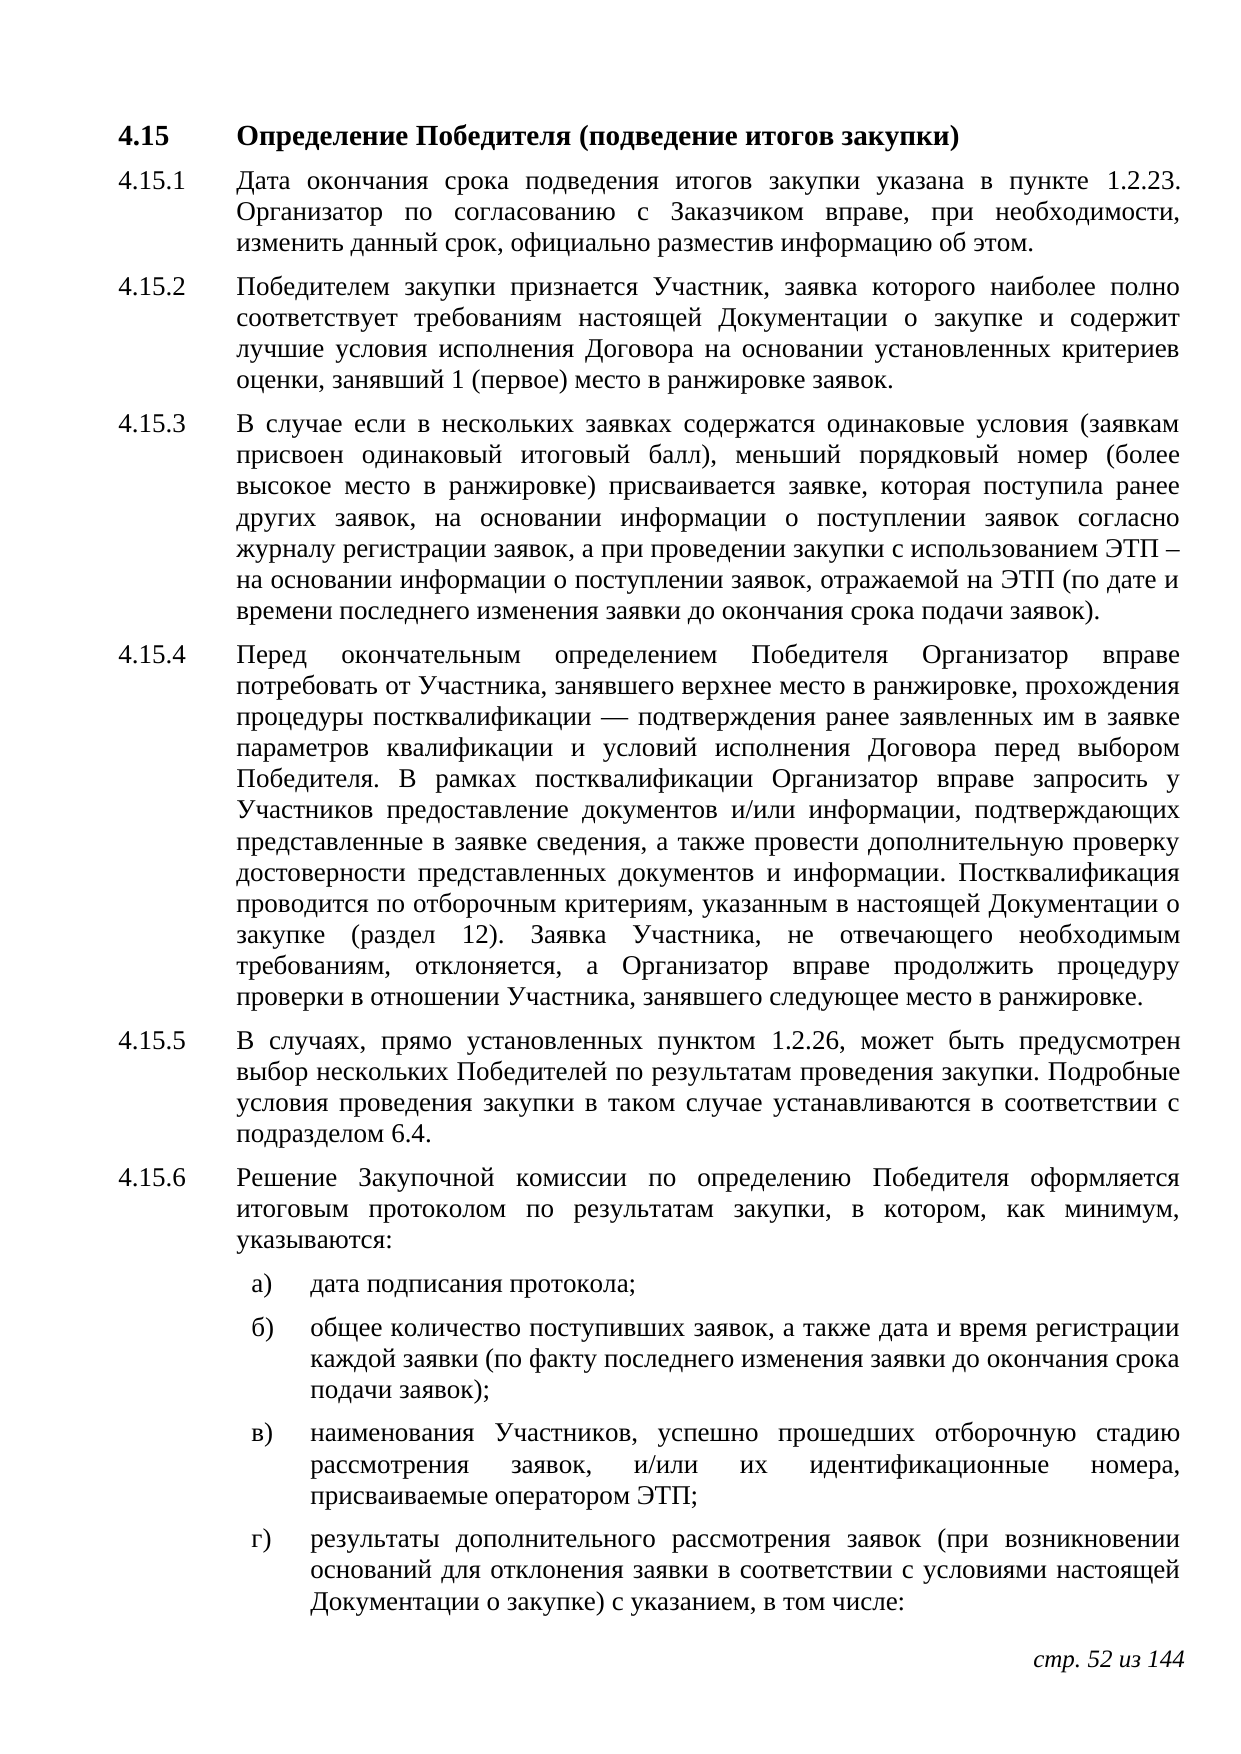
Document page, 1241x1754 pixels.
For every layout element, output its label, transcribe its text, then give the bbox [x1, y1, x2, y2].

text Победителем закупки признается Участник, заявка которого наиболее полно соответствует требованиям настоящей Документации о закупке и содержит лучшие условия исполнения Договора на основании установленных критериев оценки, занявший 1 (первое) место в ранжировке заявок. [118, 270, 1181, 395]
text В случае если в нескольких заявках содержатся одинаковые условия (заявкам присвоен одинаковый итоговый балл), меньший порядковый номер (более высокое место в ранжировке) присваивается заявке, которая поступила ранее других заявок, на основании информации о поступлении заявок согласно журналу регистрации заявок, а при проведении закупки с использованием ЭТП – на основании информации о поступлении заявок, отражаемой на ЭТП (по дате и времени последнего изменения заявки до окончания срока подачи заявок). [118, 407, 1181, 625]
text общее количество поступивших заявок, а также дата и время регистрации каждой заявки (по факту последнего изменения заявки до окончания срока подачи заявок); [251, 1311, 1181, 1404]
text результаты дополнительного рассмотрения заявок (при возникновении оснований для отклонения заявки в соответствии с условиями настоящей Документации о закупке) с указанием, в том числе: [251, 1522, 1181, 1616]
text Перед окончательным определением Победителя Организатор вправе потребовать от Участника, занявшего верхнее место в ранжировке, прохождения процедуры постквалификации — подтверждения ранее заявленных им в заявке параметров квалификации и условий исполнения Договора перед выбором Победителя. В рамках постквалификации Организатор вправе запросить у Участников предоставление документов и/или информации, подтверждающих представленные в заявке сведения, а также провести дополнительную проверку достоверности представленных документов и информации. Постквалификация проводится по отборочным критериям, указанным в настоящей Документации о закупке (раздел 12). Заявка Участника, не отвечающего необходимым требованиям, отклоняется, а Организатор вправе продолжить процедуру проверки в отношении Участника, занявшего следующее место в ранжировке. [118, 638, 1181, 1011]
subtitle Определение Победителя (подведение итогов закупки) [118, 118, 1181, 152]
text наименования Участников, успешно прошедших отборочную стадию рассмотрения заявок, и/или их идентификационные номера, присваиваемые оператором ЭТП; [251, 1417, 1181, 1510]
text Дата окончания срока подведения итогов закупки указана в пункте 1.2.23. Организатор по согласованию с Заказчиком вправе, при необходимости, изменить данный срок, официально разместив информацию об этом. [118, 164, 1181, 258]
text В случаях, прямо установленных пунктом 1.2.26, может быть предусмотрен выбор нескольких Победителей по результатам проведения закупки. Подробные условия проведения закупки в таком случае устанавливаются в соответствии с подразделом 6.4. [118, 1024, 1181, 1148]
text Решение Закупочной комиссии по определению Победителя оформляется итоговым протоколом по результатам закупки, в котором, как минимум, указываются: [118, 1161, 1181, 1254]
text дата подписания протокола; [251, 1267, 1181, 1298]
